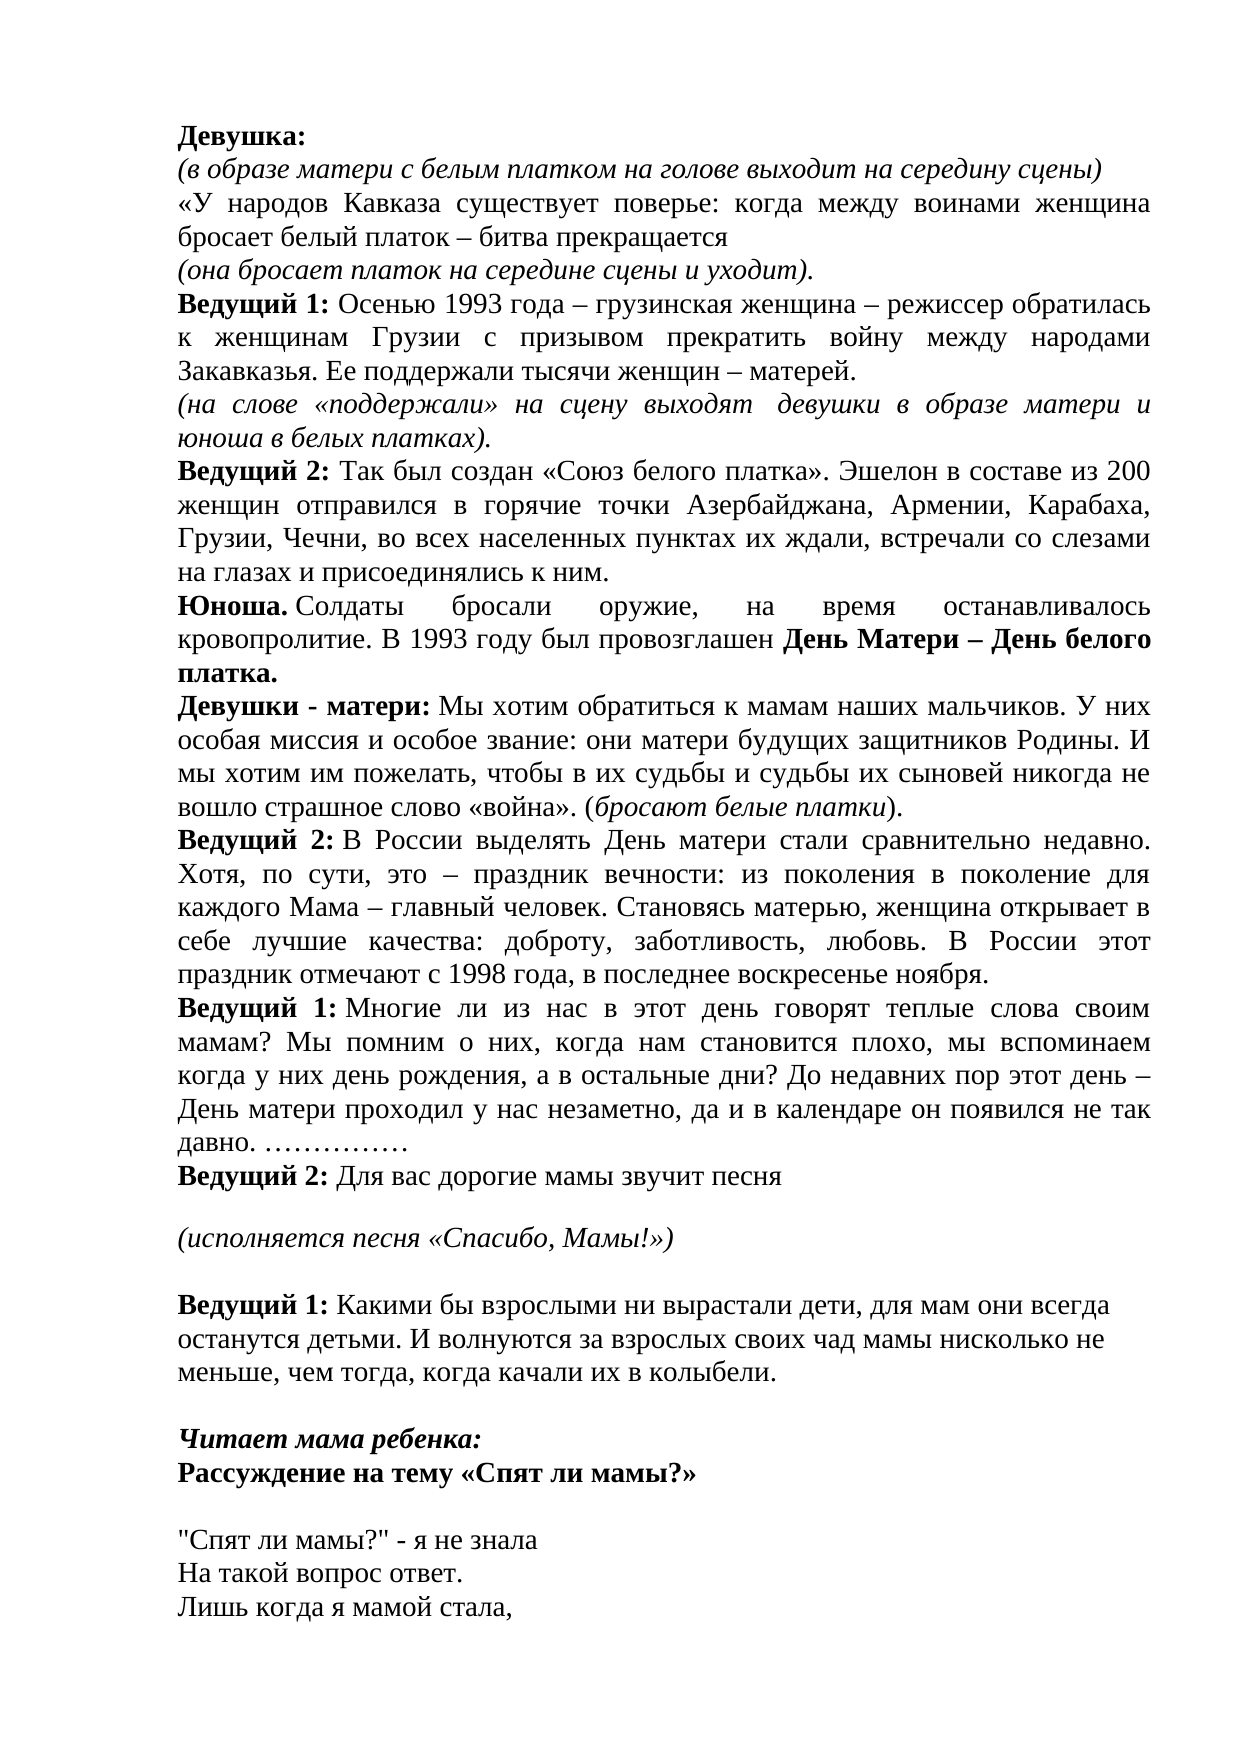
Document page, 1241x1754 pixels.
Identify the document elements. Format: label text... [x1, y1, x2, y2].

text Ведущий 2: Для вас дорогие мамы звучит песня [177, 1158, 1152, 1191]
text (она бросает платок на середине сцены и уходит). [177, 252, 1152, 286]
text (на слове «поддержали» на сцену выходят девушки в образе матери и юноша в белых платках). [177, 386, 1152, 453]
text Девушка: [177, 118, 1152, 152]
text Девушки - матери: Мы хотим обратиться к мамам наших мальчиков. У них особая миссия и особое звание: они матери будущих защитников Родины. И мы хотим им пожелать, чтобы в их судьбы и судьбы их сыновей никогда не вошло страшное слово «война». (бросают белые платки). [177, 688, 1152, 822]
text Юноша. Солдаты бросали оружие, на время останавливалось кровопролитие. В 1993 году был провозглашен День Матери – День белого платка. [177, 588, 1152, 688]
text (исполняется песня «Спасибо, Мамы!») [177, 1220, 1152, 1254]
text Читает мама ребенка: [177, 1421, 1152, 1455]
text Ведущий 2: В России выделять День матери стали сравнительно недавно. Хотя, по сути, это – праздник вечности: из поколения в поколение для каждого Мама – главный человек. Становясь матерью, женщина открывает в себе лучшие качества: доброту, заботливость, любовь. В России этот праздник отмечают с 1998 года, в последнее воскресенье ноября. [177, 822, 1152, 990]
text Ведущий 1: Многие ли из нас в этот день говорят теплые слова своим мамам? Мы помним о них, когда нам становится плохо, мы вспоминаем когда у них день рождения, а в остальные дни? До недавних пор этот день – День матери проходил у нас незаметно, да и в календаре он появился не так давно. …………… [177, 990, 1152, 1158]
text Ведущий 2: Так был создан «Союз белого платка». Эшелон в составе из 200 женщин отправился в горячие точки Азербайджана, Армении, Карабаха, Грузии, Чечни, во всех населенных пунктах их ждали, встречали со слезами на глазах и присоединялись к ним. [177, 453, 1152, 588]
text Рассуждение на тему «Спят ли мамы?» [177, 1455, 1152, 1488]
text (в образе матери с белым платком на голове выходит на середину сцены) [177, 152, 1152, 185]
text Ведущий 1: Какими бы взрослыми ни вырастали дети, для мам они всегда останутся детьми. И волнуются за взрослых своих чад мамы нисколько не меньше, чем тогда, когда качали их в колыбели. [177, 1287, 1152, 1388]
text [177, 1522, 1152, 1623]
text Ведущий 1: Осенью 1993 года – грузинская женщина – режиссер обратилась к женщинам Грузии с призывом прекратить войну между народами Закавказья. Ее поддержали тысячи женщин – матерей. [177, 286, 1152, 386]
text «У народов Кавказа существует поверье: когда между воинами женщина бросает белый платок – битва прекращается [177, 185, 1152, 252]
